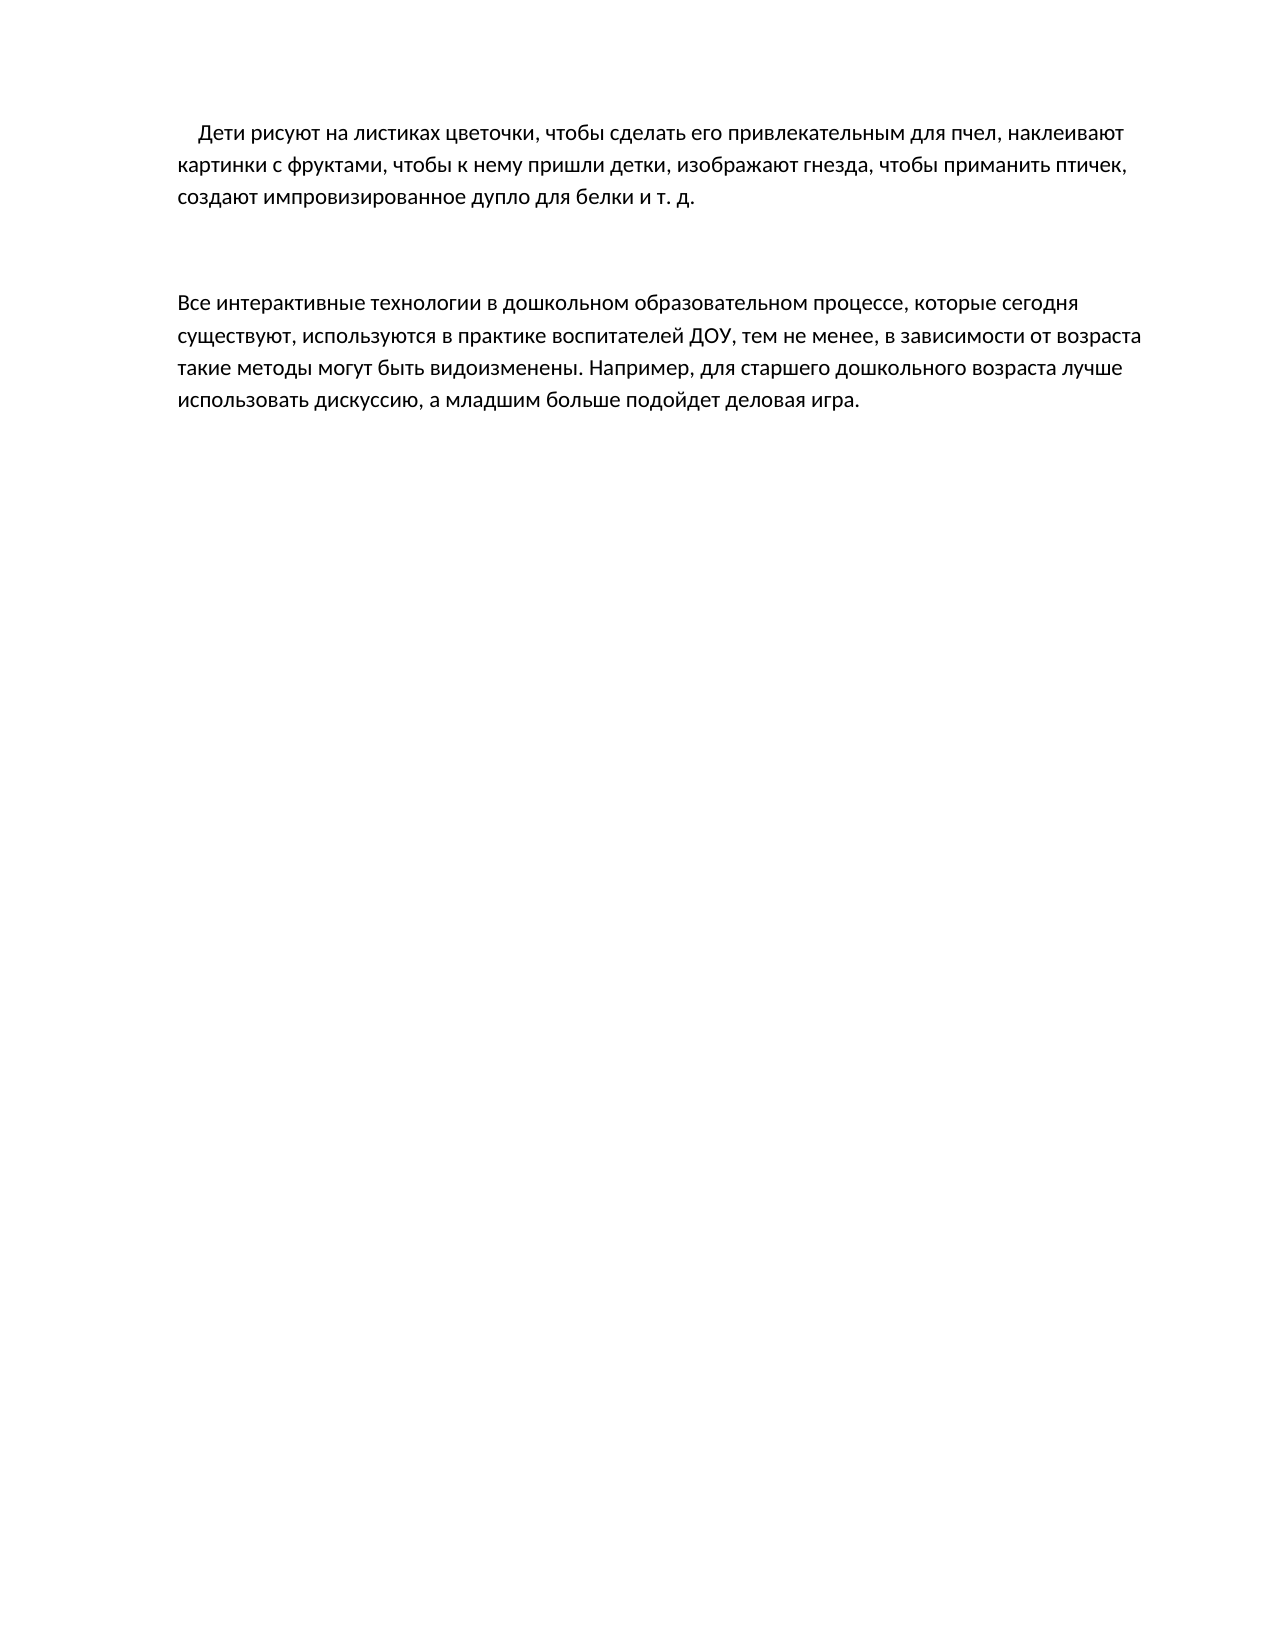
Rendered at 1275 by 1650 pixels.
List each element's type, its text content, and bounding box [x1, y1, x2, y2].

text Все интерактивные технологии в дошкольном образовательном процессе, которые сегодня существуют, используются в практике воспитателей ДОУ, тем не менее, в зависимости от возраста такие методы могут быть видоизменены. Например, для старшего дошкольного возраста лучше использовать дискуссию, а младшим больше подойдет деловая игра. [177, 288, 1186, 413]
text Дети рисуют на листиках цветочки, чтобы сделать его привлекательным для пчел, наклеивают картинки с фруктами, чтобы к нему пришли детки, изображают гнезда, чтобы приманить птичек, создают импровизированное дупло для белки и т. д. [177, 118, 1186, 211]
